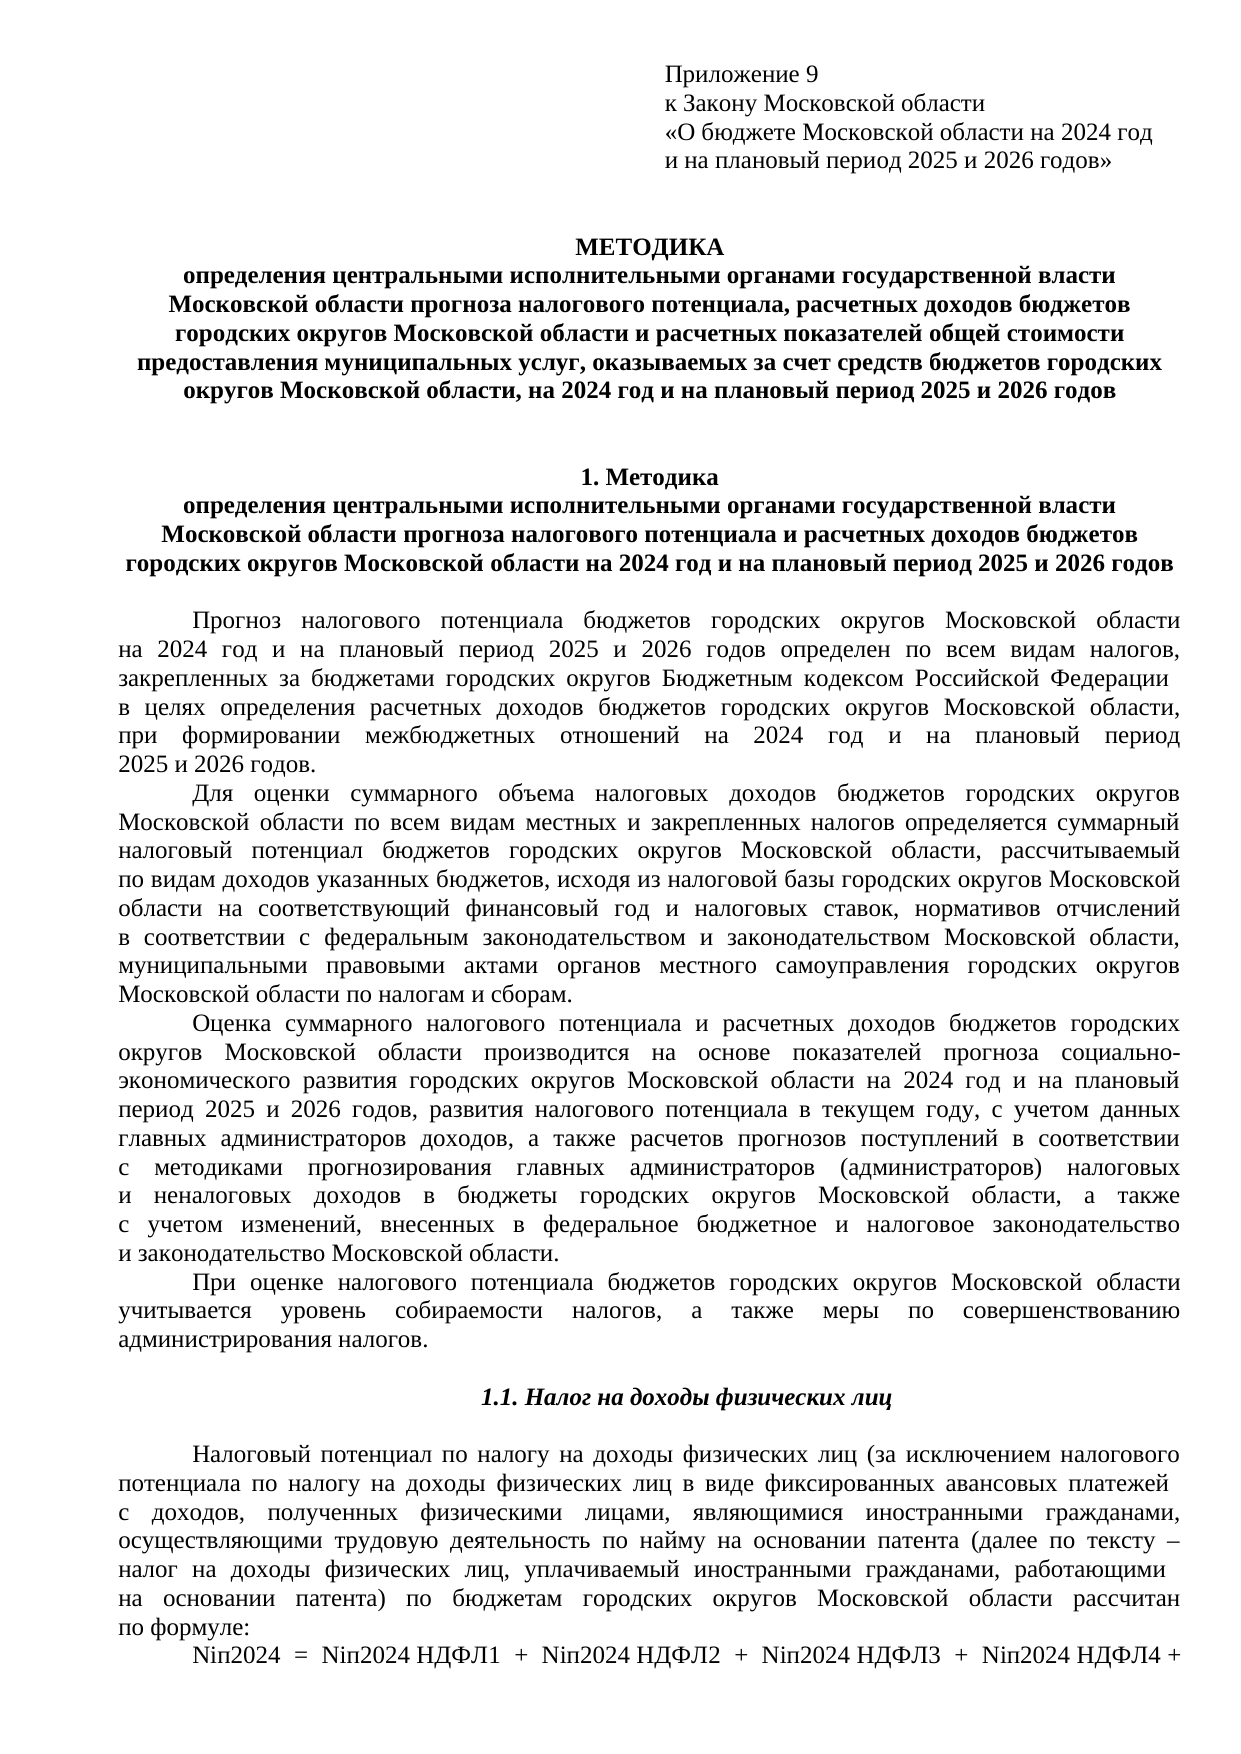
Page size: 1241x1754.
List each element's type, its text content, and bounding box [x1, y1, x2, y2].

text Прогноз налогового потенциала бюджетов городских округов Московской области на 2024 год и на плановый период 2025 и 2026 годов определен по всем видам налогов, закрепленных за бюджетами городских округов Бюджетным кодексом Российской Федерации в целях определения расчетных доходов бюджетов городских округов Московской области, при формировании межбюджетных отношений на 2024 год и на плановый период 2025 и 2026 годов. [118, 605, 1181, 778]
text Налоговый потенциал по налогу на доходы физических лиц (за исключением налогового потенциала по налогу на доходы физических лиц в виде фиксированных авансовых платежей с доходов, полученных физическими лицами, являющимися иностранными гражданами, осуществляющими трудовую деятельность по найму на основании патента (далее по тексту – налог на доходы физических лиц, уплачиваемый иностранными гражданами, работающими на основании патента) по бюджетам городских округов Московской области рассчитан по формуле: [118, 1439, 1181, 1640]
text «О бюджете Московской области на 2024 год [664, 117, 1181, 145]
text к Закону Московской области [664, 88, 1181, 117]
text При оценке налогового потенциала бюджетов городских округов Московской области учитывается уровень собираемости налогов, а также меры по совершенствованию администрирования налогов. [118, 1267, 1181, 1353]
text определения центральными исполнительными органами государственной власти Московской области прогноза налогового потенциала, расчетных доходов бюджетов городских округов Московской области и расчетных показателей общей стоимости предоставления муниципальных услуг, оказываемых за счет средств бюджетов городских округов Московской области, на 2024 год и на плановый период 2025 и 2026 годов [118, 260, 1181, 404]
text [118, 1640, 1181, 1669]
text Приложение 9 [664, 59, 1181, 88]
text 1.1. Налог на доходы физических лиц [118, 1382, 1181, 1410]
text и на плановый период 2025 и 2026 годов» [664, 145, 1181, 174]
text МЕТОДИКА [118, 232, 1181, 260]
text Оценка суммарного налогового потенциала и расчетных доходов бюджетов городских округов Московской области производится на основе показателей прогноза социально-экономического развития городских округов Московской области на 2024 год и на плановый период 2025 и 2026 годов, развития налогового потенциала в текущем году, с учетом данных главных администраторов доходов, а также расчетов прогнозов поступлений в соответствии с методиками прогнозирования главных администраторов (администраторов) налоговых и неналоговых доходов в бюджеты городских округов Московской области, а также с учетом изменений, внесенных в федеральное бюджетное и налоговое законодательство и законодательство Московской области. [118, 1008, 1181, 1267]
text 1. Методика определения центральными исполнительными органами государственной власти Московской области прогноза налогового потенциала и расчетных доходов бюджетов городских округов Московской области на 2024 год и на плановый период 2025 и 2026 годов [118, 462, 1181, 577]
text Для оценки суммарного объема налоговых доходов бюджетов городских округов Московской области по всем видам местных и закрепленных налогов определяется суммарный налоговый потенциал бюджетов городских округов Московской области, рассчитываемый по видам доходов указанных бюджетов, исходя из налоговой базы городских округов Московской области на соответствующий финансовый год и налоговых ставок, нормативов отчислений в соответствии с федеральным законодательством и законодательством Московской области, муниципальными правовыми актами органов местного самоуправления городских округов Московской области по налогам и сборам. [118, 778, 1181, 1008]
